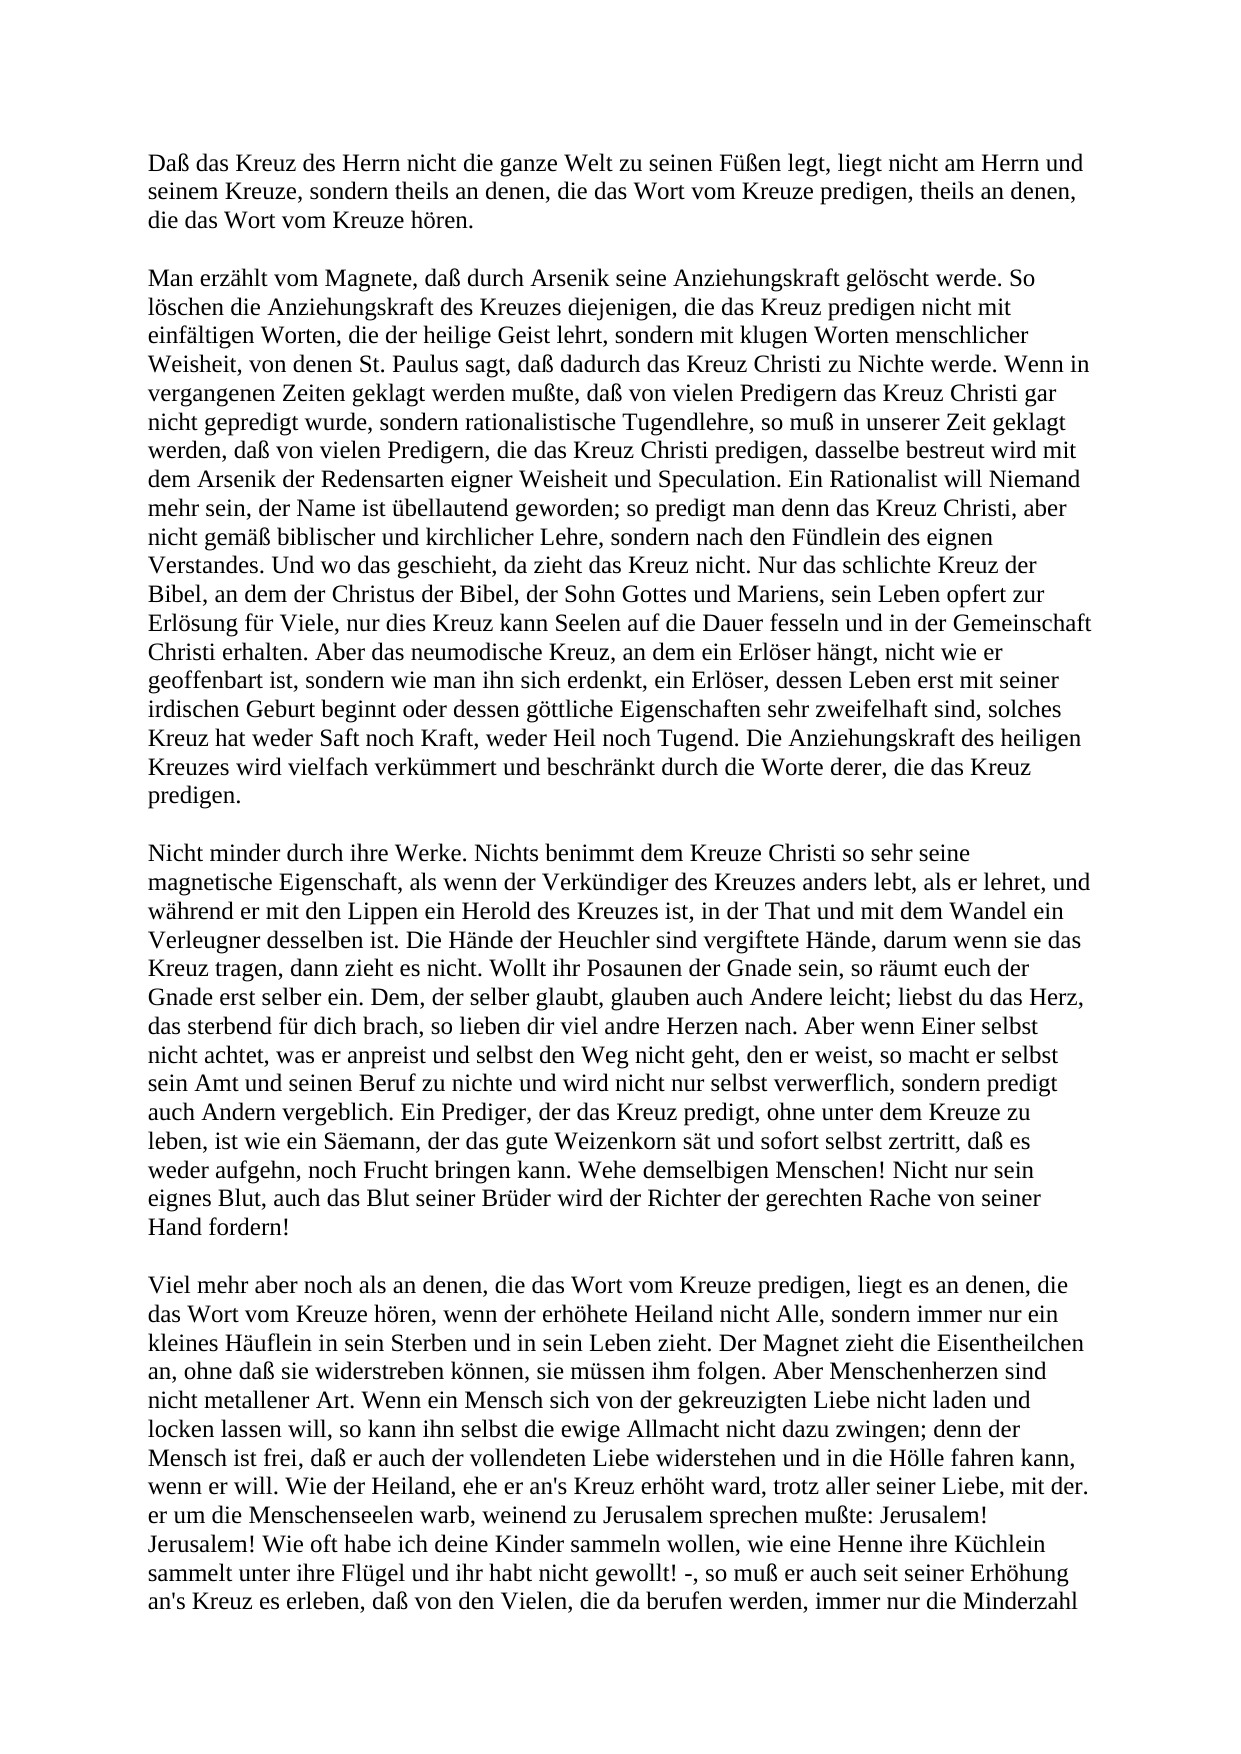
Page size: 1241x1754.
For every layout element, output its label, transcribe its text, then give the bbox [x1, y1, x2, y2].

text Man erzählt vom Magnete, daß durch Arsenik seine Anziehungskraft gelöscht werde. So löschen die Anziehungskraft des Kreuzes diejenigen, die das Kreuz predigen nicht mit einfältigen Worten, die der heilige Geist lehrt, sondern mit klugen Worten menschlicher Weisheit, von denen St. Paulus sagt, daß dadurch das Kreuz Christi zu Nichte werde. Wenn in vergangenen Zeiten geklagt werden mußte, daß von vielen Predigern das Kreuz Christi gar nicht gepredigt wurde, sondern rationalistische Tugendlehre, so muß in unserer Zeit geklagt werden, daß von vielen Predigern, die das Kreuz Christi predigen, dasselbe bestreut wird mit dem Arsenik der Redensarten eigner Weisheit und Speculation. Ein Rationalist will Niemand mehr sein, der Name ist übellautend geworden; so predigt man denn das Kreuz Christi, aber nicht gemäß biblischer und kirchlicher Lehre, sondern nach den Fündlein des eignen Verstandes. Und wo das geschieht, da zieht das Kreuz nicht. Nur das schlichte Kreuz der Bibel, an dem der Christus der Bibel, der Sohn Gottes und Mariens, sein Leben opfert zur Erlösung für Viele, nur dies Kreuz kann Seelen auf die Dauer fesseln und in der Gemeinschaft Christi erhalten. Aber das neumodische Kreuz, an dem ein Erlöser hängt, nicht wie er geoffenbart ist, sondern wie man ihn sich erdenkt, ein Erlöser, dessen Leben erst mit seiner irdischen Geburt beginnt oder dessen göttliche Eigenschaften sehr zweifelhaft sind, solches Kreuz hat weder Saft noch Kraft, weder Heil noch Tugend. Die Anziehungskraft des heiligen Kreuzes wird vielfach verkümmert und beschränkt durch die Worte derer, die das Kreuz predigen. [148, 263, 1093, 809]
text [148, 1270, 1093, 1615]
text Nicht minder durch ihre Werke. Nichts benimmt dem Kreuze Christi so sehr seine magnetische Eigenschaft, als wenn der Verkündiger des Kreuzes anders lebt, als er lehret, und während er mit den Lippen ein Herold des Kreuzes ist, in der That und mit dem Wandel ein Verleugner desselben ist. Die Hände der Heuchler sind vergiftete Hände, darum wenn sie das Kreuz tragen, dann zieht es nicht. Wollt ihr Posaunen der Gnade sein, so räumt euch der Gnade erst selber ein. Dem, der selber glaubt, glauben auch Andere leicht; liebst du das Herz, das sterbend für dich brach, so lieben dir viel andre Herzen nach. Aber wenn Einer selbst nicht achtet, was er anpreist und selbst den Weg nicht geht, den er weist, so macht er selbst sein Amt und seinen Beruf zu nichte und wird nicht nur selbst verwerflich, sondern predigt auch Andern vergeblich. Ein Prediger, der das Kreuz predigt, ohne unter dem Kreuze zu leben, ist wie ein Säemann, der das gute Weizenkorn sät und sofort selbst zertritt, daß es weder aufgehn, noch Frucht bringen kann. Wehe demselbigen Menschen! Nicht nur sein eignes Blut, auch das Blut seiner Brüder wird der Richter der gerechten Rache von seiner Hand fordern! [148, 838, 1093, 1241]
text Daß das Kreuz des Herrn nicht die ganze Welt zu seinen Füßen legt, liegt nicht am Herrn und seinem Kreuze, sondern theils an denen, die das Wort vom Kreuze predigen, theils an denen, die das Wort vom Kreuze hören. [148, 148, 1093, 234]
